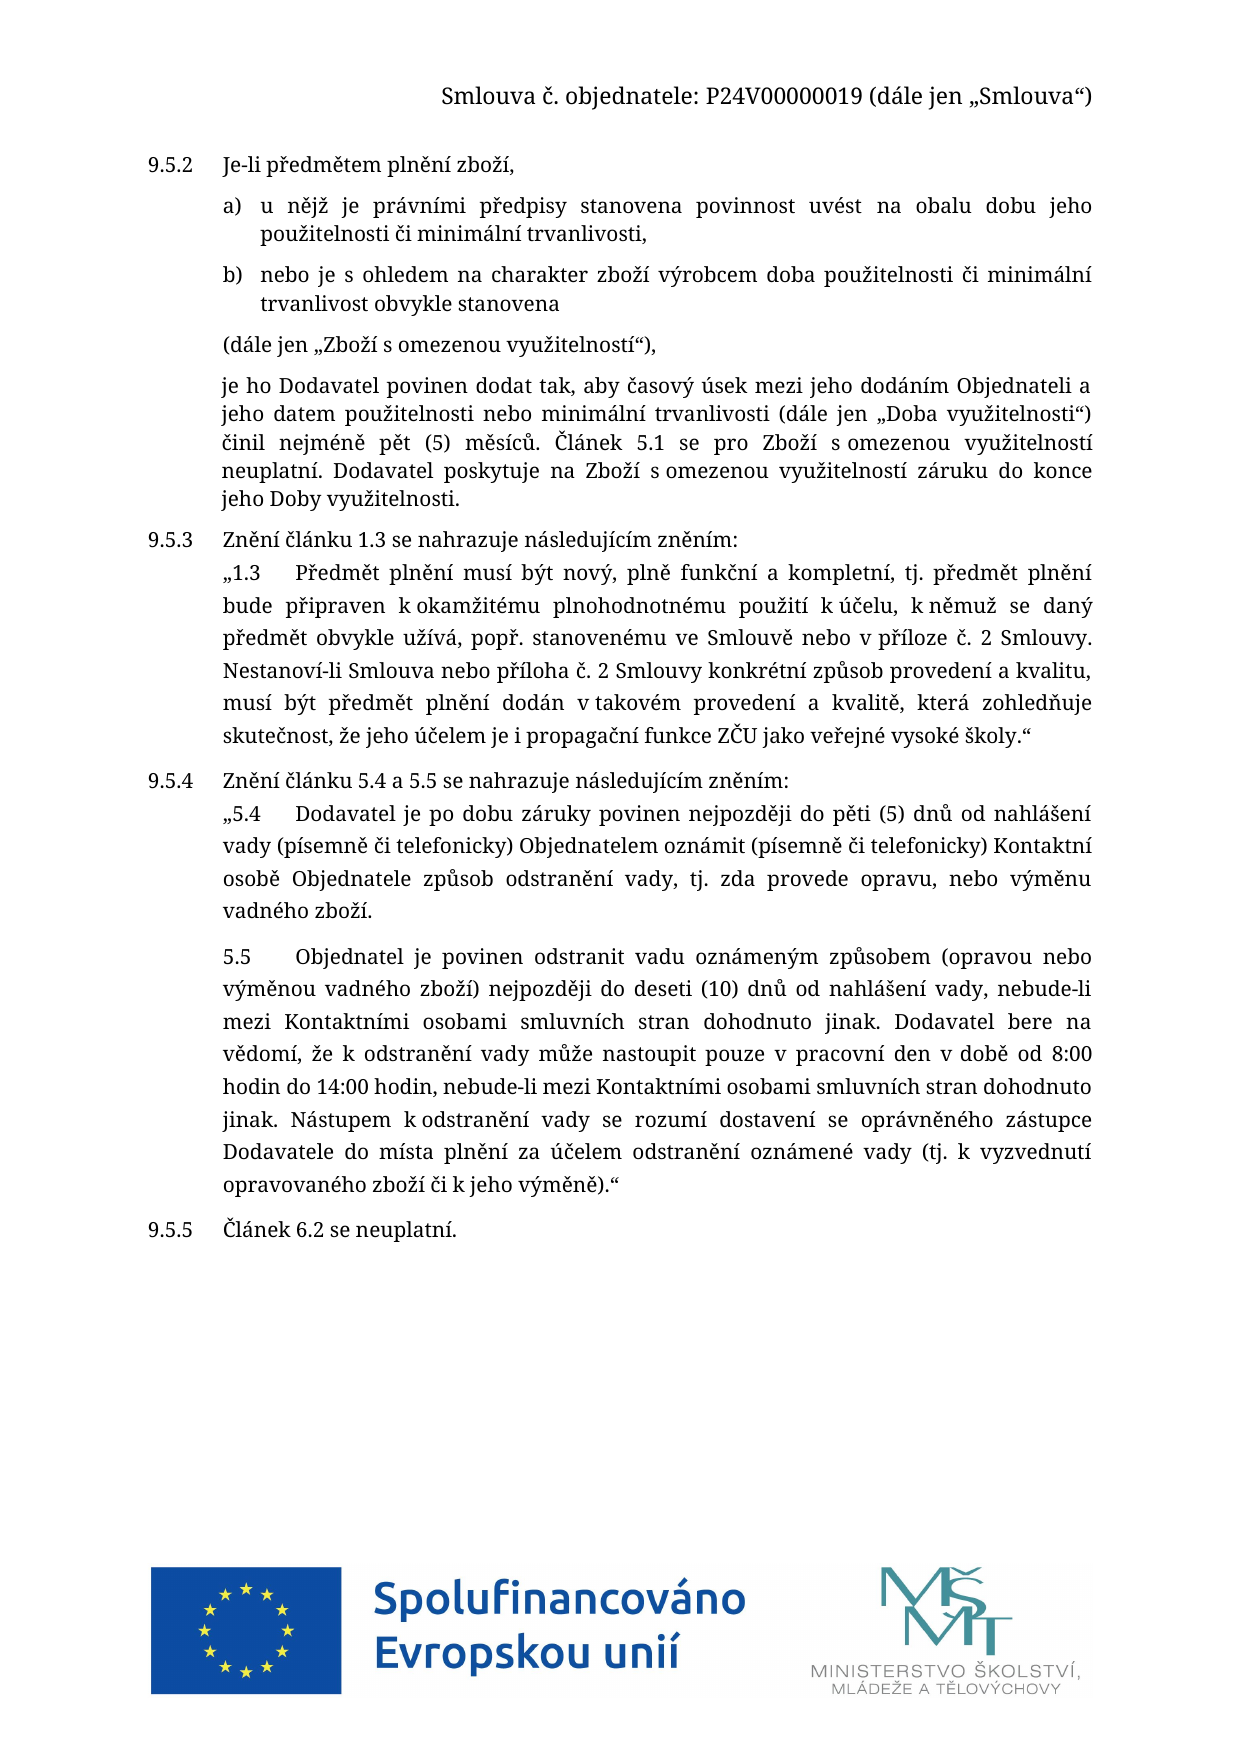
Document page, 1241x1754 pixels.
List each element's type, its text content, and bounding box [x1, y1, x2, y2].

picture [147, 1563, 1093, 1698]
list 5.5 Objednatel je povinen odstranit vadu oznámeným způsobem (opravou nebo výměnou vadného zboží) nejpozději do deseti (10) dnů od nahlášení vady, nebude-li mezi Kontaktními osobami smluvních stran dohodnuto jinak. Dodavatel bere na vědomí, že k odstranění vady může nastoupit pouze v pracovní den v době od 8:00 hodin do 14:00 hodin, nebude-li mezi Kontaktními osobami smluvních stran dohodnuto jinak. Nástupem k odstranění vady se rozumí dostavení se oprávněného zástupce Dodavatele do místa plnění za účelem odstranění oznámené vady (tj. k vyzvednutí opravovaného zboží či k jeho výměně).“ [223, 942, 1093, 1198]
text (dále jen „Zboží s omezenou využitelností“), [223, 330, 1093, 358]
list „5.4 Dodavatel je po dobu záruky povinen nejpozději do pěti (5) dnů od nahlášení vady (písemně či telefonicky) Objednatelem oznámit (písemně či telefonicky) Kontaktní osobě Objednatele způsob odstranění vady, tj. zda provede opravu, nebo výměnu vadného zboží. [223, 799, 1093, 925]
list Znění článku 1.3 se nahrazuje následujícím zněním: [148, 526, 1093, 554]
text je ho Dodavatel povinen dodat tak, aby časový úsek mezi jeho dodáním Objednateli a jeho datem použitelnosti nebo minimální trvanlivosti (dále jen „Doba využitelnosti“) činil nejméně pět (5) měsíců. Článek 5.1 se pro Zboží s omezenou využitelností neuplatní. Dodavatel poskytuje na Zboží s omezenou využitelností záruku do konce jeho Doby využitelnosti. [221, 371, 1093, 513]
list Znění článku 5.4 a 5.5 se nahrazuje následujícím zněním: [148, 766, 1093, 795]
list Článek 6.2 se neuplatní. [148, 1215, 1093, 1243]
list Je-li předmětem plnění zboží, [148, 150, 1093, 179]
list u nějž je právními předpisy stanovena povinnost uvést na obalu dobu jeho použitelnosti či minimální trvanlivosti, [223, 191, 1093, 248]
list „1.3 Předmět plnění musí být nový, plně funkční a kompletní, tj. předmět plnění bude připraven k okamžitému plnohodnotnému použití k účelu, k němuž se daný předmět obvykle užívá, popř. stanovenému ve Smlouvě nebo v příloze č. 2 Smlouvy. Nestanoví-li Smlouva nebo příloha č. 2 Smlouvy konkrétní způsob provedení a kvalitu, musí být předmět plnění dodán v takovém provedení a kvalitě, která zohledňuje skutečnost, že jeho účelem je i propagační funkce ZČU jako veřejné vysoké školy.“ [223, 558, 1093, 749]
list nebo je s ohledem na charakter zboží výrobcem doba použitelnosti či minimální trvanlivost obvykle stanovena [223, 261, 1093, 317]
